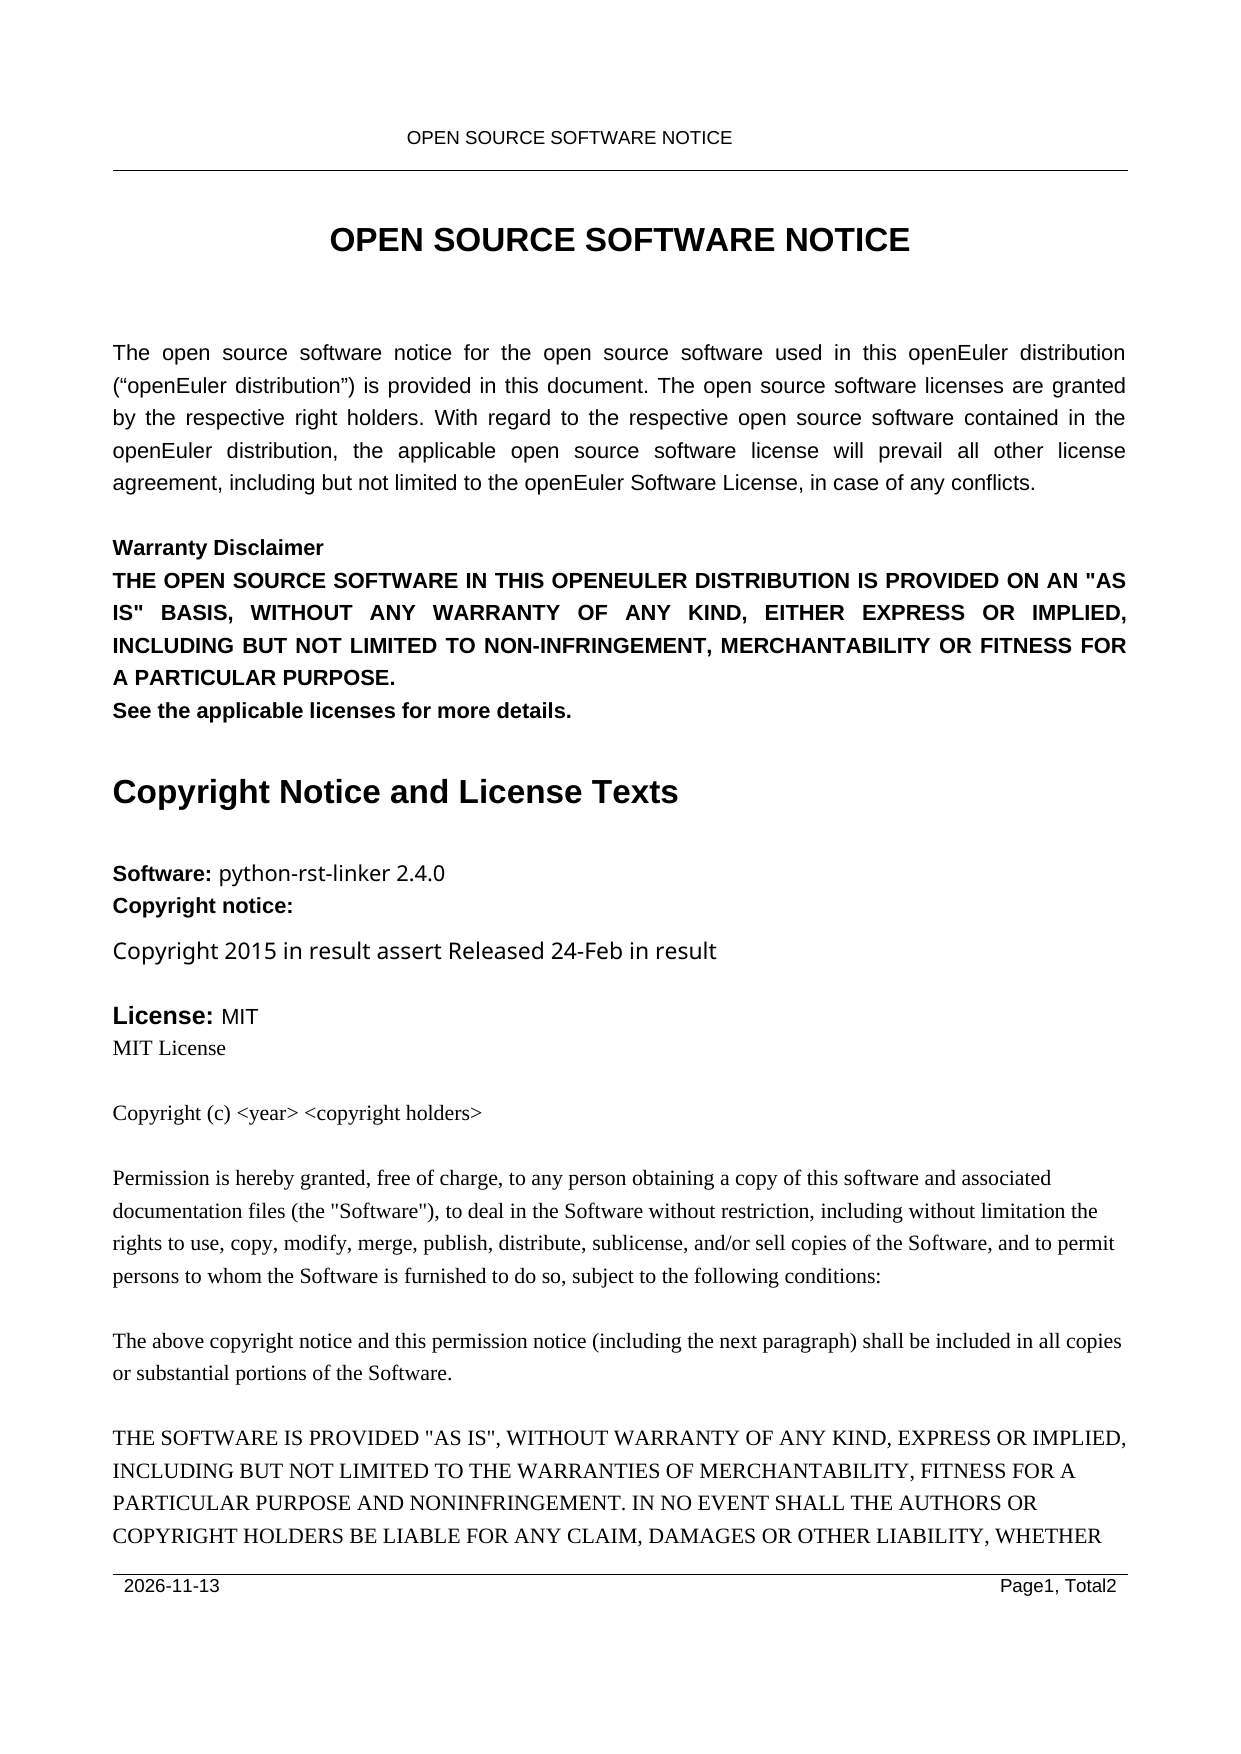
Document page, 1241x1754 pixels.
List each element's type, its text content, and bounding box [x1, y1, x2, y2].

text License: MIT [112, 999, 1128, 1031]
text Copyright notice: [112, 889, 1128, 921]
text Warranty Disclaimer [112, 531, 1128, 564]
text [112, 1031, 1128, 1551]
text Copyright 2015 in result assert Released 24-Feb in result [112, 934, 1128, 999]
text Copyright Notice and License Texts [112, 759, 1128, 824]
text The open source software notice for the open source software used in this openEuler distribution (“openEuler distribution”) is provided in this document. The open source software licenses are granted by the respective right holders. With regard to the respective open source software contained in the openEuler distribution, the applicable open source software license will prevail all other license agreement, including but not limited to the openEuler Software License, in case of any conflicts. [112, 336, 1128, 499]
text THE OPEN SOURCE SOFTWARE IN THIS OPENEULER DISTRIBUTION IS PROVIDED ON AN "AS IS" BASIS, WITHOUT ANY WARRANTY OF ANY KIND, EITHER EXPRESS OR IMPLIED, INCLUDING BUT NOT LIMITED TO NON-INFRINGEMENT, MERCHANTABILITY OR FITNESS FOR A PARTICULAR PURPOSE. See the applicable licenses for more details. [112, 564, 1128, 726]
text OPEN SOURCE SOFTWARE NOTICE [112, 206, 1128, 271]
title Software: python-rst-linker 2.4.0 [112, 856, 1128, 889]
